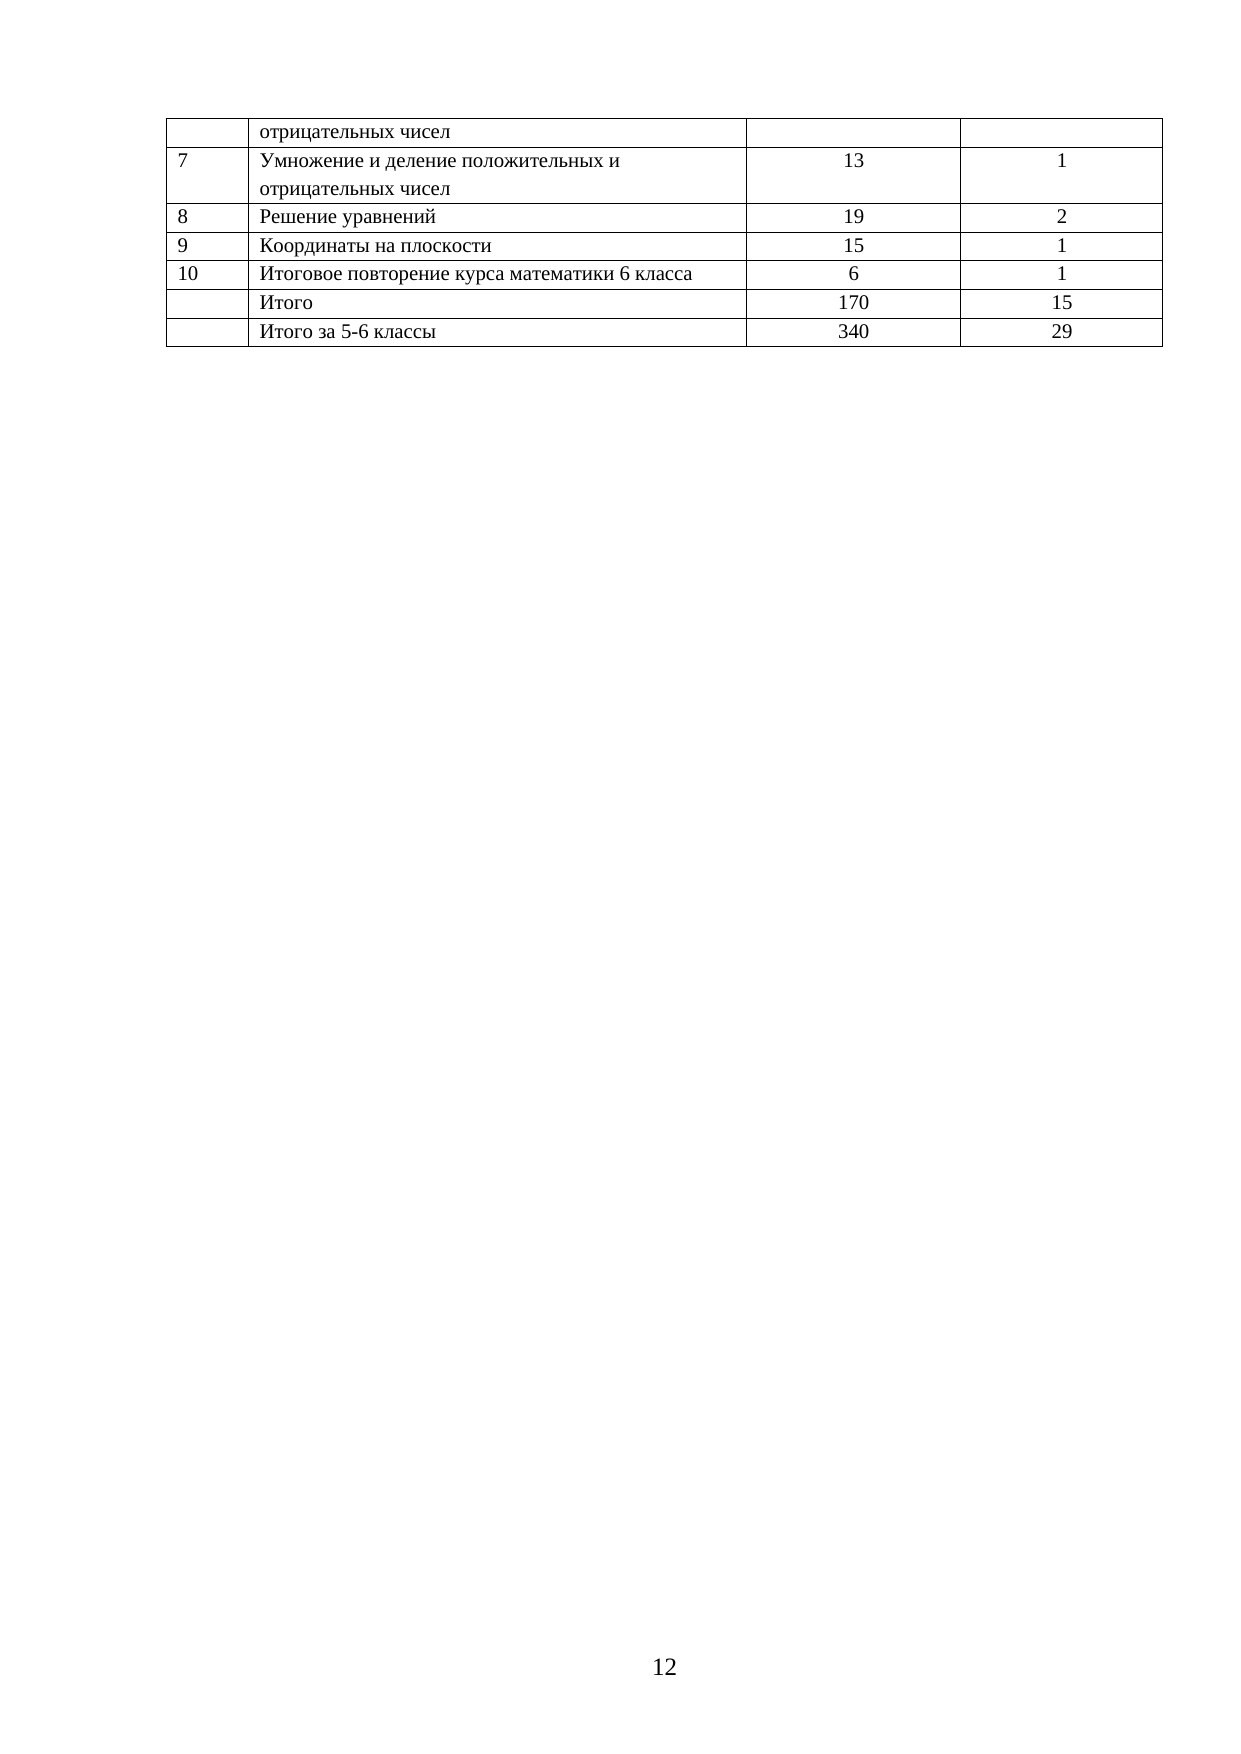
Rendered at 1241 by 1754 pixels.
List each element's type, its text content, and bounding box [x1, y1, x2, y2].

table_cell Итого за 5-6 классы [249, 319, 746, 346]
table_cell 340 [747, 319, 960, 346]
table_cell 15 [747, 233, 960, 260]
table_cell 1 [961, 148, 1162, 203]
table_cell 6 [167, 119, 248, 147]
table_cell Умножение и деление положительных и отрицательных чисел [249, 148, 746, 203]
table_cell [167, 319, 248, 346]
table_cell 19 [747, 204, 960, 232]
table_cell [249, 119, 746, 147]
table_cell 9 [167, 233, 248, 260]
table_cell 15 [961, 290, 1162, 318]
table_cell 6 [747, 261, 960, 289]
table_cell 13 [747, 148, 960, 203]
table_cell 170 [747, 290, 960, 318]
table_cell Координаты на плоскости [249, 233, 746, 260]
table_cell 7 [167, 148, 248, 203]
table_cell 2 [961, 204, 1162, 232]
table_cell 10 [167, 261, 248, 289]
table_cell Итоговое повторение курса математики 6 класса [249, 261, 746, 289]
table_cell 8 [167, 204, 248, 232]
table_cell 1 [961, 261, 1162, 289]
table_cell 12 [747, 119, 960, 147]
table_cell [167, 290, 248, 318]
table_cell Решение уравнений [249, 204, 746, 232]
table_cell 1 [961, 119, 1162, 147]
table_cell 1 [961, 233, 1162, 260]
table_cell 29 [961, 319, 1162, 346]
table_cell Итого [249, 290, 746, 318]
